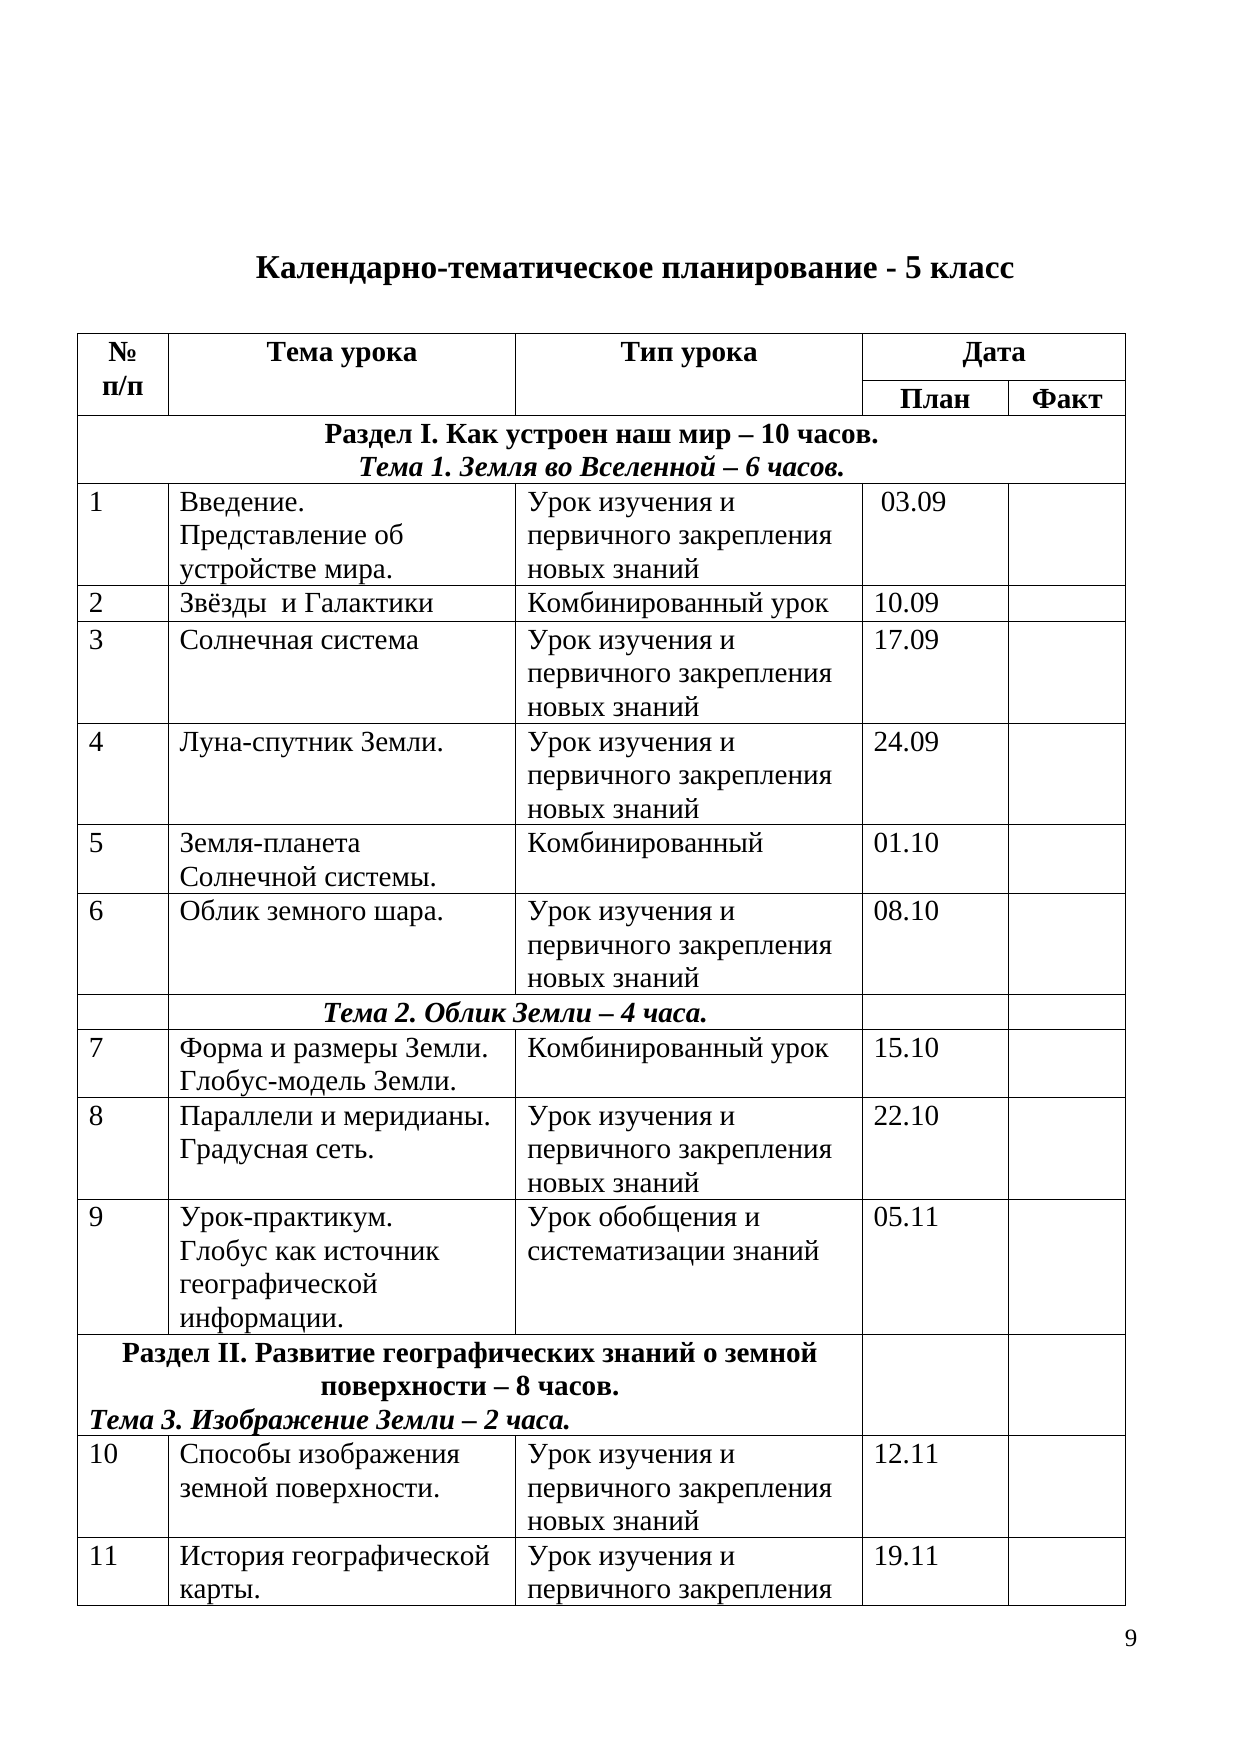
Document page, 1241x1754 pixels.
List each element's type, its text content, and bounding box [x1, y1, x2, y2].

table_cell [1009, 995, 1125, 1029]
table_cell 03.09 [863, 484, 1008, 584]
table_cell [1009, 1436, 1125, 1537]
table_cell 5 [78, 825, 168, 892]
table_cell Земля-планета Солнечной системы. [169, 825, 515, 892]
table_header Тема урока [169, 334, 515, 415]
table_cell [1009, 1098, 1125, 1198]
table_cell План [863, 381, 1008, 415]
table_cell 17.09 [863, 622, 1008, 723]
table_cell Солнечная система [169, 622, 515, 723]
table_cell [1009, 825, 1125, 892]
table_cell [1009, 586, 1125, 621]
table_cell Урок обобщения и систематизации знаний [516, 1200, 862, 1334]
table_cell Раздел I. Как устроен наш мир – 10 часов. Тема 1. Земля во Вселенной – 6 часов. [78, 416, 1125, 483]
table_cell 05.11 [863, 1200, 1008, 1334]
table_cell [1009, 894, 1125, 994]
table_cell 12.11 [863, 1436, 1008, 1537]
table_cell Комбинированный [516, 825, 862, 892]
table_cell 8 [78, 1098, 168, 1198]
table_cell Комбинированный урок [516, 586, 862, 621]
table_cell 6 [78, 894, 168, 994]
table_cell 10 [78, 1436, 168, 1537]
table_cell Форма и размеры Земли. Глобус-модель Земли. [169, 1030, 515, 1097]
table_cell [1009, 724, 1125, 824]
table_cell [516, 1538, 862, 1605]
table_cell Луна-спутник Земли. [169, 724, 515, 824]
table_cell [863, 995, 1008, 1029]
table_header Дата [863, 334, 1125, 380]
table_header Тип урока [516, 334, 862, 415]
table_cell Комбинированный урок [516, 1030, 862, 1097]
table_cell 7 [78, 1030, 168, 1097]
table_cell Факт [1009, 381, 1125, 415]
table_cell Тема 2. Облик Земли – 4 часа. [169, 995, 862, 1029]
table_cell 15.10 [863, 1030, 1008, 1097]
table_cell Урок изучения и первичного закрепления новых знаний [516, 622, 862, 723]
table_cell Урок изучения и первичного закрепления новых знаний [516, 484, 862, 584]
table_cell 08.10 [863, 894, 1008, 994]
table_cell Урок изучения и первичного закрепления новых знаний [516, 1098, 862, 1198]
table_cell 4 [78, 724, 168, 824]
table_cell [1009, 1538, 1125, 1605]
table_cell Раздел II. Развитие географических знаний о земной поверхности – 8 часов. Тема 3. Изображение Земли – 2 часа. [78, 1335, 862, 1435]
table_cell 01.10 [863, 825, 1008, 892]
table_header № п/п [78, 334, 168, 415]
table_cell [516, 1436, 862, 1537]
table_cell 11 [78, 1538, 168, 1605]
table_cell 9 [78, 1200, 168, 1334]
table_cell [78, 995, 168, 1029]
table_cell Облик земного шара. [169, 894, 515, 994]
table_cell [1009, 622, 1125, 723]
table_cell Параллели и меридианы. Градусная сеть. [169, 1098, 515, 1198]
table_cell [169, 1538, 515, 1605]
table_cell 10.09 [863, 586, 1008, 621]
table_cell Введение. Представление об устройстве мира. [169, 484, 515, 584]
table_cell [863, 1335, 1008, 1435]
table_cell [1009, 1200, 1125, 1334]
table_cell 24.09 [863, 724, 1008, 824]
table_cell [1009, 484, 1125, 584]
table_cell Урок изучения и первичного закрепления новых знаний [516, 724, 862, 824]
table_cell [1009, 1030, 1125, 1097]
table_cell Способы изображения земной поверхности. [169, 1436, 515, 1537]
table_cell Звёзды и Галактики [169, 586, 515, 621]
table_cell Урок-практикум. Глобус как источник географической информации. [169, 1200, 515, 1334]
table_cell [1009, 1335, 1125, 1435]
table_cell 2 [78, 586, 168, 621]
table_cell 19.11 [863, 1538, 1008, 1605]
table_cell 1 [78, 484, 168, 584]
table_cell 22.10 [863, 1098, 1008, 1198]
table_cell 3 [78, 622, 168, 723]
text Календарно-тематическое планирование - 5 класс [133, 247, 1137, 285]
table_cell Урок изучения и первичного закрепления новых знаний [516, 894, 862, 994]
